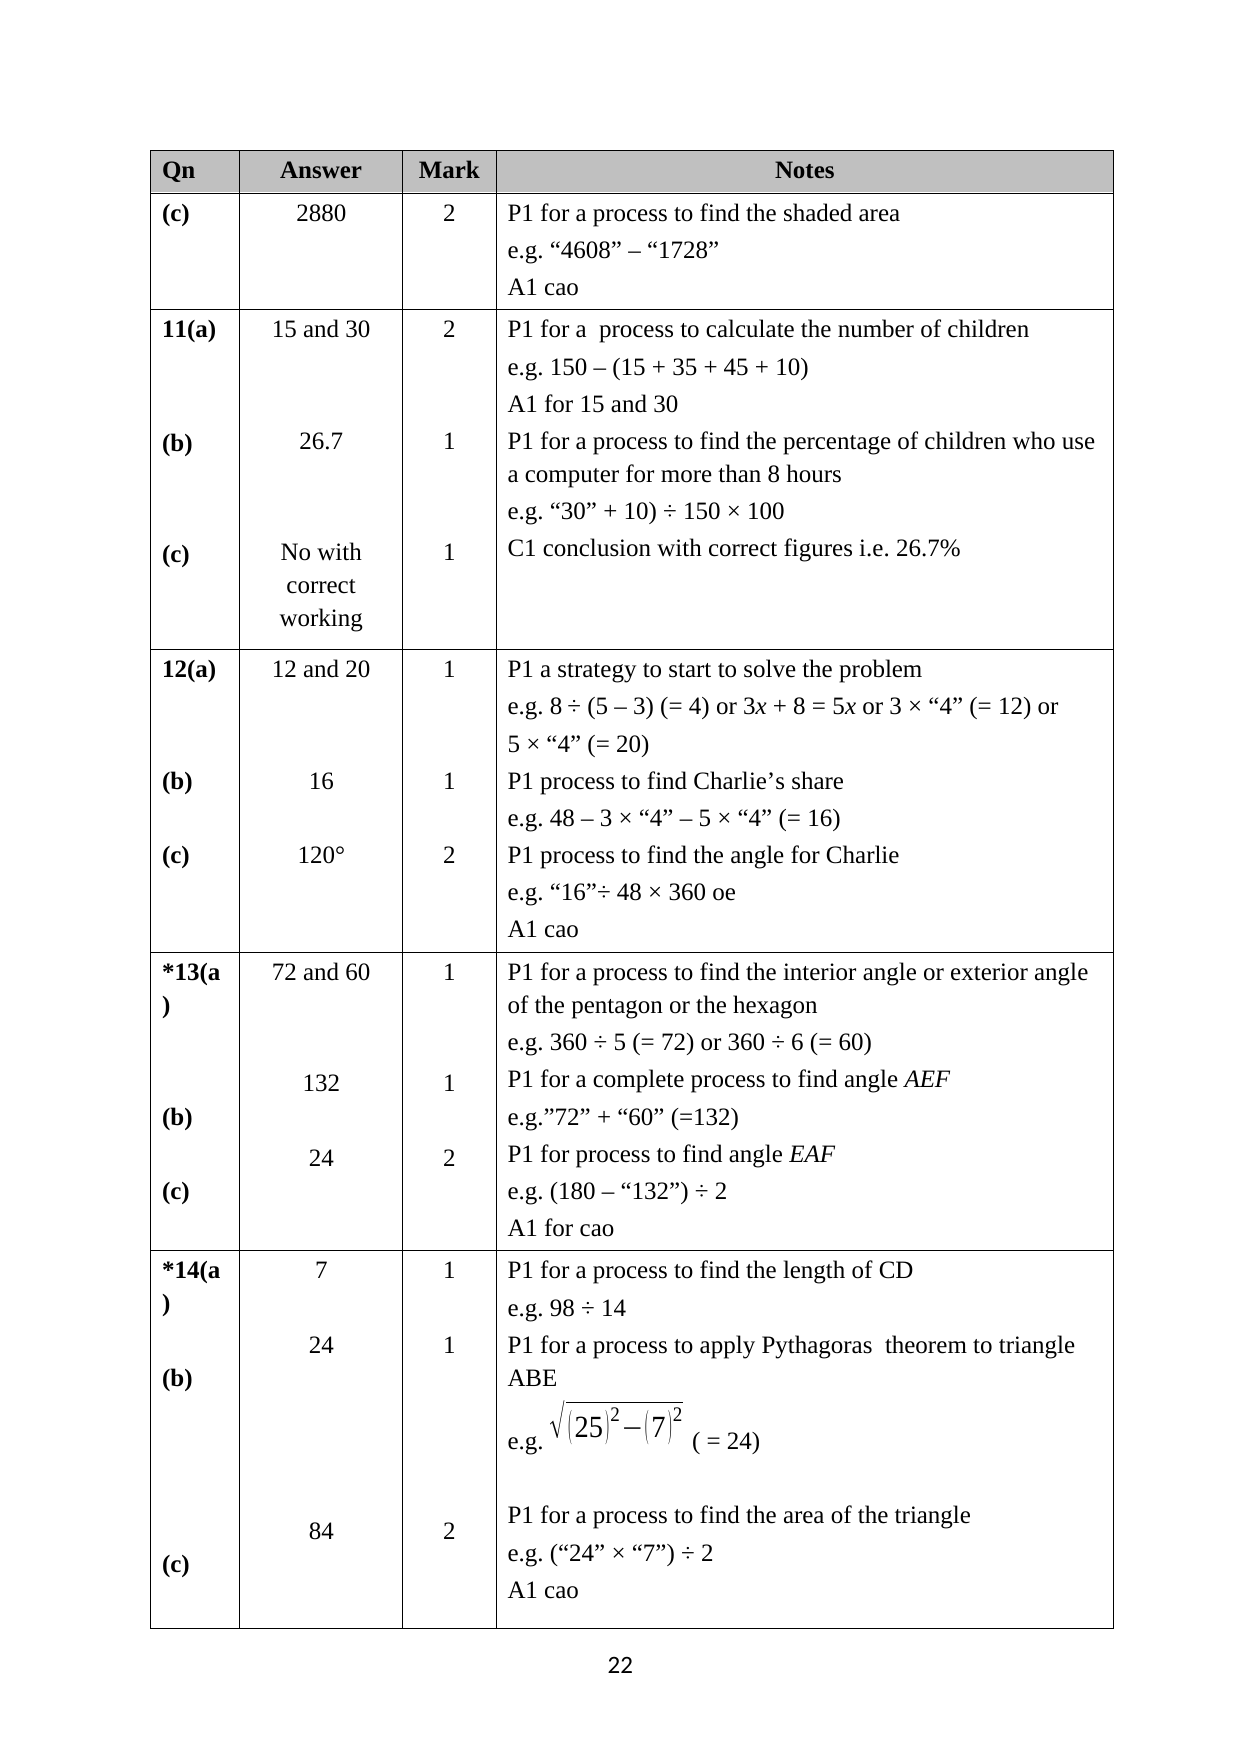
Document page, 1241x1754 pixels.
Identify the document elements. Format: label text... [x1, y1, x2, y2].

table_cell 4608 1728 2880 [240, 194, 402, 309]
table_header Notes [497, 151, 1113, 192]
table_cell 2 1 1 [403, 310, 496, 649]
table_cell P1 for a process to calculate the number of children e.g. 150 – (15 + 35 + 45 + 10) A1 for 15 and 30 P1 for a process to find the percentage of children who use a computer for more than 8 hours e.g. “30” + 10) ÷ 150 × 100 C1 conclusion with correct figures i.e. 26.7% [497, 310, 1113, 649]
table_cell 1 1 2 [403, 650, 496, 952]
table_header Answer [240, 151, 402, 192]
table_cell P1 for a process to find the length of CD e.g. 98 ÷ 14 P1 for a process to apply Pythagoras theorem to triangle ABE e.g. ( = 24) P1 for a process to find the area of the triangle e.g. (“24” × “7”) ÷ 2 A1 cao [497, 1251, 1113, 1627]
table_cell 11(a) (b) (c) [151, 310, 239, 649]
table_cell 1 1 2 [403, 1251, 496, 1627]
table_cell P1 for a process to find the interior angle or exterior angle of the pentagon or the hexagon e.g. 360 ÷ 5 (= 72) or 360 ÷ 6 (= 60) P1 for a complete process to find angle AEF e.g.”72” + “60” (=132) P1 for process to find angle EAF e.g. (180 – “132”) ÷ 2 A1 for cao [497, 953, 1113, 1250]
table_cell *14(a) (b) (c) [151, 1251, 239, 1627]
table_cell 15 and 30 26.7 No with correct working [240, 310, 402, 649]
table_cell 12(a) (b) (c) [151, 650, 239, 952]
table_header Mark [403, 151, 496, 192]
table_cell 72 and 60 132 24 [240, 953, 402, 1250]
table_cell 1 1 2 [403, 194, 496, 309]
table_cell 1 1 2 [403, 953, 496, 1250]
table_cell *13(a) (b) (c) [151, 953, 239, 1250]
table_cell 10(a) (b) (c) [151, 194, 239, 309]
table_cell 12 and 20 16 120° [240, 650, 402, 952]
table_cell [497, 194, 1113, 309]
table_header Qn [151, 151, 239, 192]
table_cell 7 24 84 [240, 1251, 402, 1627]
table_cell P1 a strategy to start to solve the problem e.g. 8 ÷ (5 – 3) (= 4) or 3x + 8 = 5x or 3 × “4” (= 12) or 5 × “4” (= 20) P1 process to find Charlie’s share e.g. 48 – 3 × “4” – 5 × “4” (= 16) P1 process to find the angle for Charlie e.g. “16”÷ 48 × 360 oe A1 cao [497, 650, 1113, 952]
